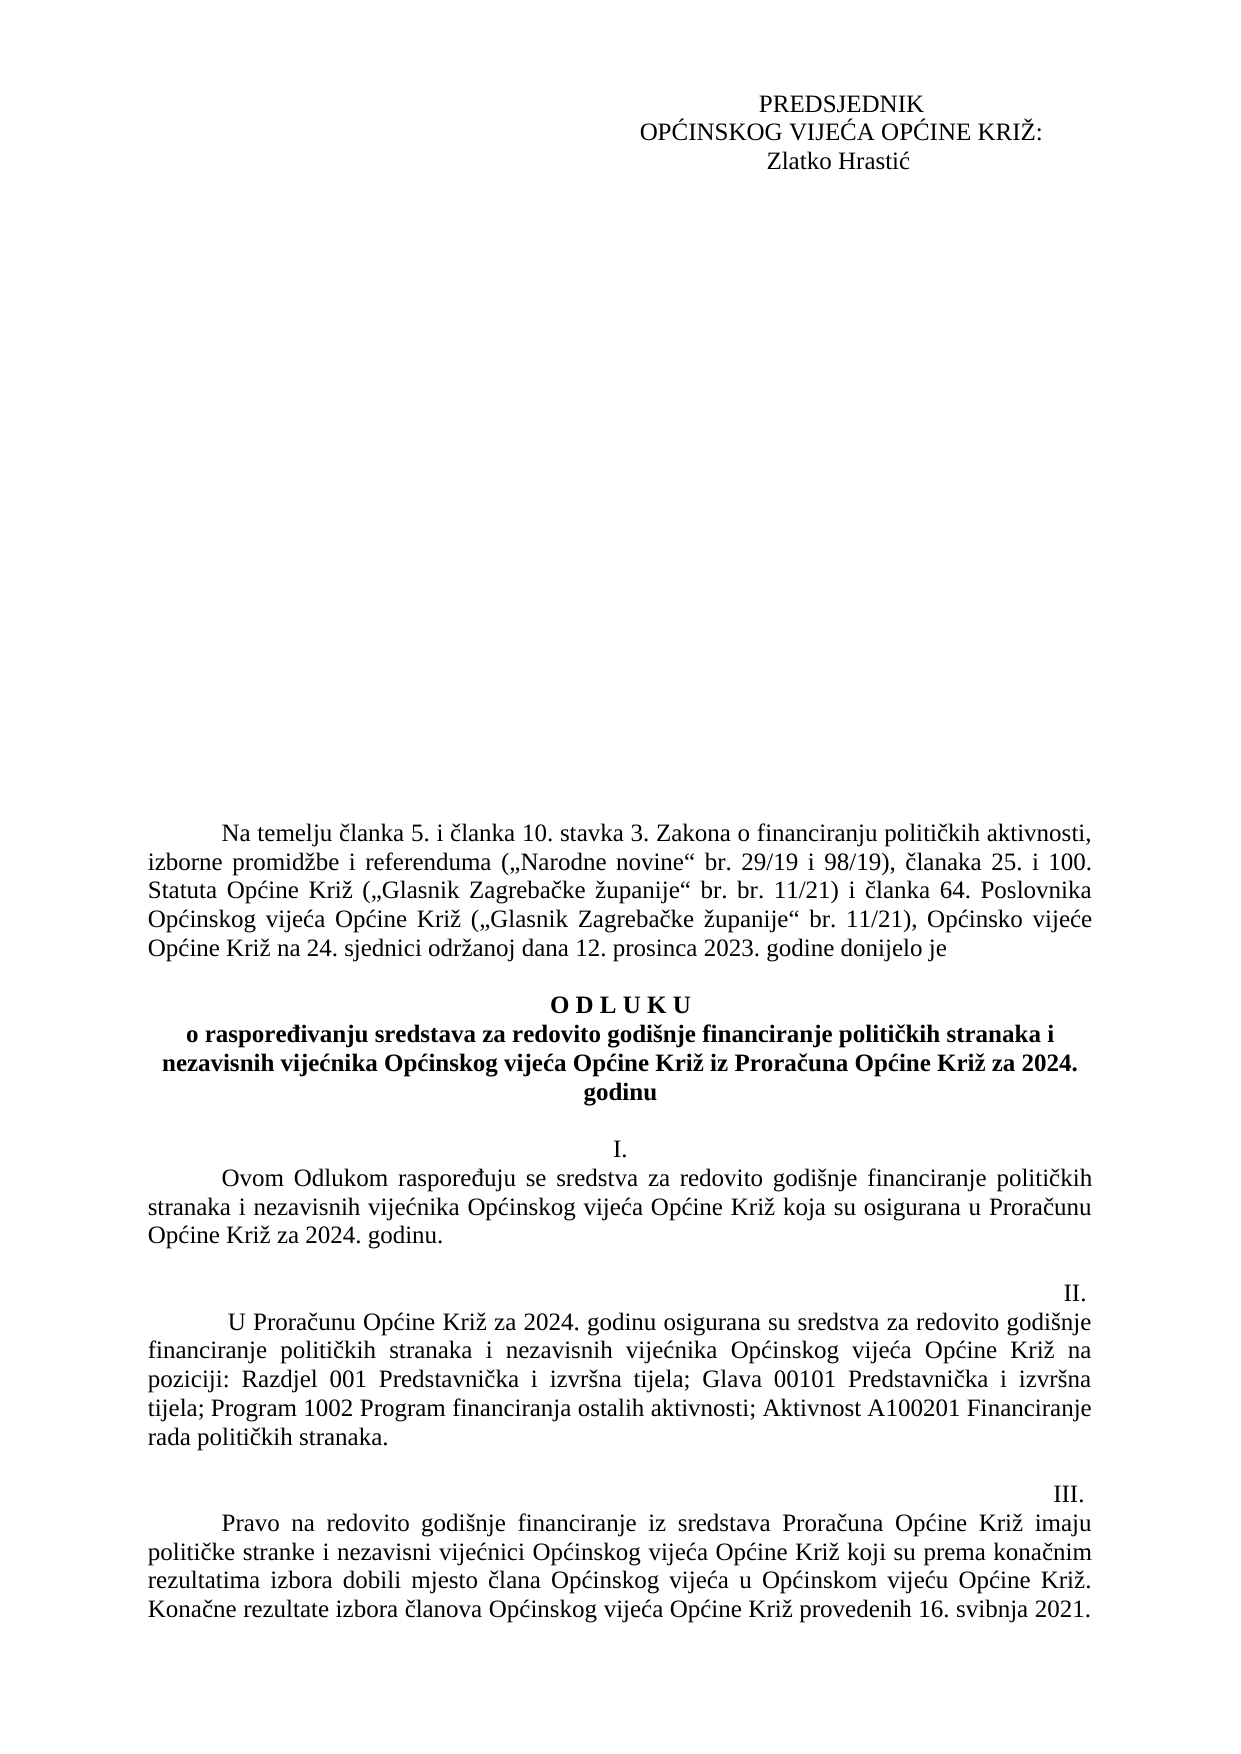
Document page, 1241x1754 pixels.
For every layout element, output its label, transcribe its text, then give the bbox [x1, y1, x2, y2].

text O D L U K U [148, 991, 1093, 1019]
text Na temelju članka 5. i članka 10. stavka 3. Zakona o financiranju političkih aktivnosti, izborne promidžbe i referenduma („Narodne novine“ br. 29/19 i 98/19), članaka 25. i 100. Statuta Općine Križ („Glasnik Zagrebačke županije“ br. br. 11/21) i članka 64. Poslovnika Općinskog vijeća Općine Križ („Glasnik Zagrebačke županije“ br. 11/21), Općinsko vijeće Općine Križ na 24. sjednici održanoj dana 12. prosinca 2023. godine donijelo je [148, 818, 1093, 962]
text I. [148, 1134, 1093, 1163]
text Ovom Odlukom raspoređuju se sredstva za redovito godišnje financiranje političkih stranaka i nezavisnih vijećnika Općinskog vijeća Općine Križ koja su osigurana u Proračunu Općine Križ za 2024. godinu. [148, 1163, 1093, 1249]
text Zlatko Hrastić [148, 146, 1093, 175]
text o raspoređivanju sredstava za redovito godišnje financiranje političkih stranaka i nezavisnih vijećnika Općinskog vijeća Općine Križ iz Proračuna Općine Križ za 2024. godinu [148, 1019, 1093, 1106]
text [148, 1479, 1093, 1623]
text PREDSJEDNIK [148, 89, 1093, 117]
text II. U Proračunu Općine Križ za 2024. godinu osigurana su sredstva za redovito godišnje financiranje političkih stranaka i nezavisnih vijećnika Općinskog vijeća Općine Križ na poziciji: Razdjel 001 Predstavnička i izvršna tijela; Glava 00101 Predstavnička i izvršna tijela; Program 1002 Program financiranja ostalih aktivnosti; Aktivnost A100201 Financiranje rada političkih stranaka. [148, 1278, 1093, 1451]
text OPĆINSKOG VIJEĆA OPĆINE KRIŽ: [148, 117, 1093, 146]
